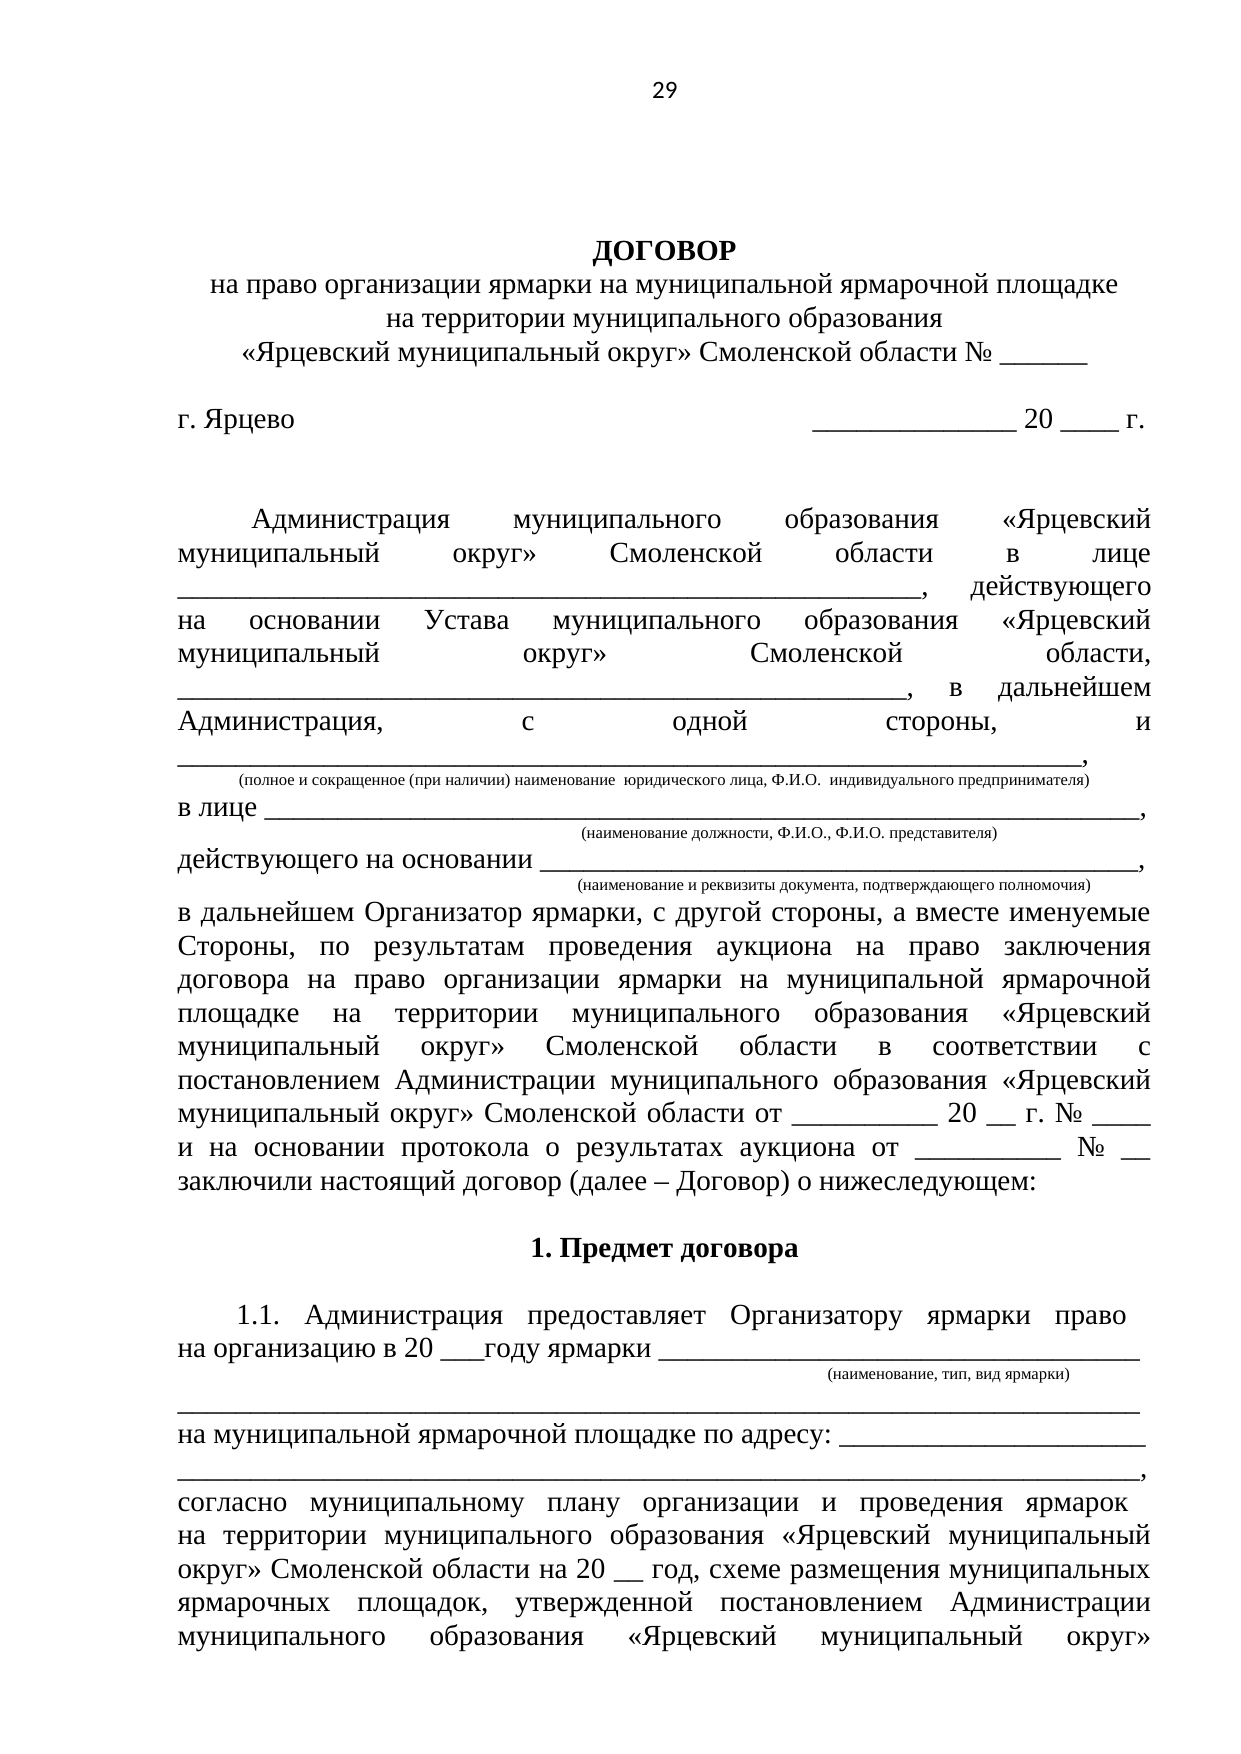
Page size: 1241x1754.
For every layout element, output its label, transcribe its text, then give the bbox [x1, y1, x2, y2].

text (полное и сокращенное (при наличии) наименование юридического лица, Ф.И.О. индивидуального предпринимателя) [177, 770, 1152, 789]
text __________________________________________________________________ на муниципальной ярмарочной площадке по адресу: _____________________ [177, 1383, 1152, 1450]
text (наименование, тип, вид ярмарки) [177, 1364, 1152, 1383]
text 1. Предмет договора [177, 1230, 1152, 1263]
text (наименование должности, Ф.И.О., Ф.И.О. представителя) [177, 822, 1152, 842]
text г. Ярцево ______________ 20 ____ г. [177, 401, 1152, 434]
text Администрация муниципального образования «Ярцевский муниципальный округ» Смоленской области в лице ___________________________________________________, действующего на основании Устава муниципального образования «Ярцевский муниципальный округ» Смоленской области, __________________________________________________, в дальнейшем Администрация, с одной стороны, и ______________________________________________________________, [177, 501, 1152, 770]
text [177, 1450, 1152, 1651]
text ДОГОВОР [177, 233, 1152, 267]
text в дальнейшем Организатор ярмарки, с другой стороны, а вместе именуемые Стороны, по результатам проведения аукциона на право заключения договора на право организации ярмарки на муниципальной ярмарочной площадке на территории муниципального образования «Ярцевский муниципальный округ» Смоленской области в соответствии с постановлением Администрации муниципального образования «Ярцевский муниципальный округ» Смоленской области от __________ 20 __ г. № ____ и на основании протокола о результатах аукциона от __________ № __ заключили настоящий договор (далее – Договор) о нижеследующем: [177, 894, 1152, 1196]
text (наименование и реквизиты документа, подтверждающего полномочия) [177, 875, 1152, 894]
text действующего на основании _________________________________________, [177, 842, 1152, 875]
text на право организации ярмарки на муниципальной ярмарочной площадке [177, 267, 1152, 300]
text «Ярцевский муниципальный округ» Смоленской области № ______ [177, 334, 1152, 367]
text в лице ____________________________________________________________, [177, 789, 1152, 822]
text на территории муниципального образования [177, 300, 1152, 334]
text 1.1. Администрация предоставляет Организатору ярмарки право на организацию в 20 ___году ярмарки _________________________________ [177, 1297, 1152, 1364]
